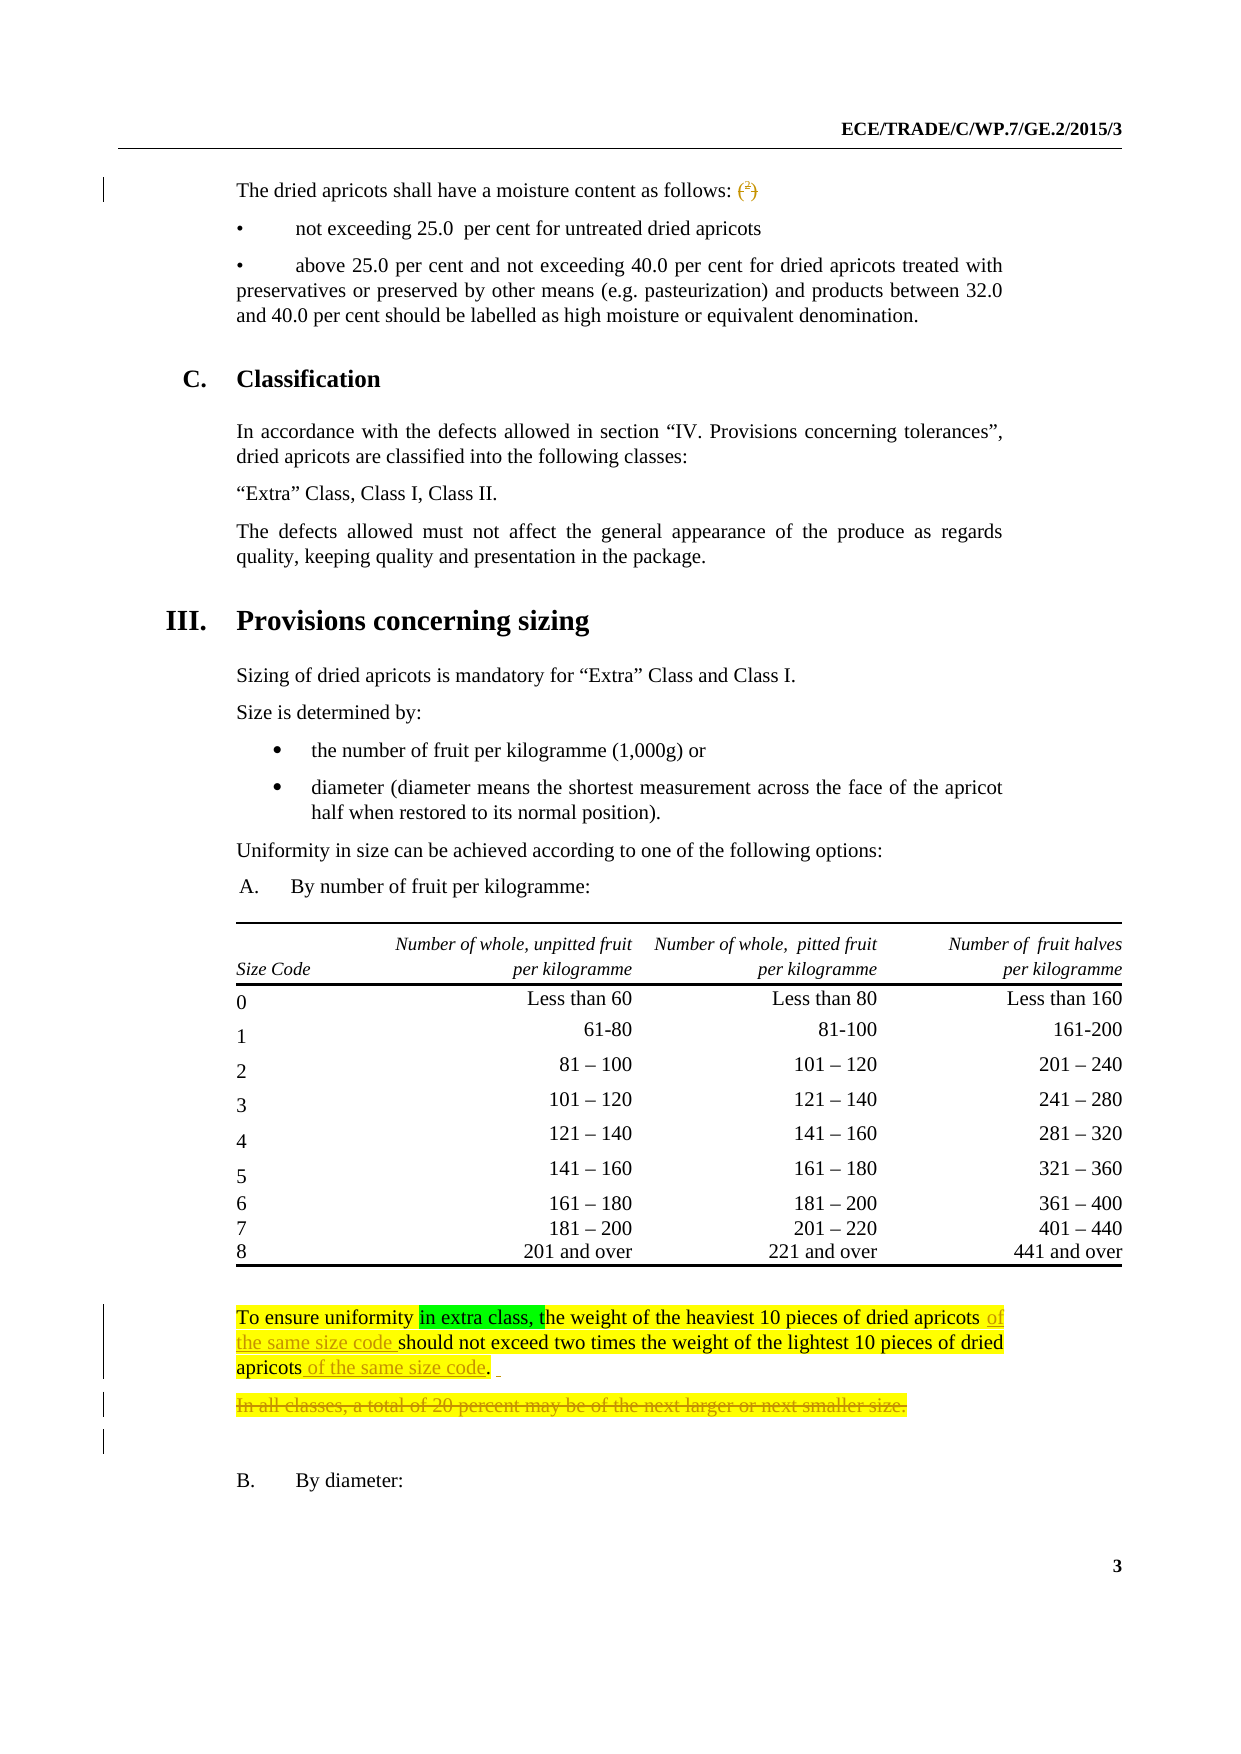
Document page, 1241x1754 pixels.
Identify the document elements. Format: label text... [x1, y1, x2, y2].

text A. By number of fruit per kilogramme: [239, 874, 1122, 898]
text The defects allowed must not affect the general appearance of the produce as regards quality, keeping quality and presentation in the package. [236, 518, 1004, 568]
table_cell Less than 80 [632, 986, 877, 1017]
table_header Number of whole, unpitted fruit per kilogramme [387, 924, 632, 983]
text The dried apricots shall have a moisture content as follows: [236, 177, 1004, 202]
table_cell 121 – 140 [632, 1087, 877, 1121]
table_cell 81 – 100 [387, 1051, 632, 1087]
table_cell 1 [236, 1017, 387, 1051]
table_cell 81-100 [632, 1017, 877, 1051]
table_cell 5 [236, 1156, 387, 1191]
text C. Classification [118, 365, 1004, 393]
text “Extra” Class, Class I, Class II. [236, 480, 1004, 505]
text To ensure uniformity in extra class, the weight of the heaviest 10 pieces of dried apricots should not exceed two times the weight of the lightest 10 pieces of dried apricots. [236, 1354, 1004, 1379]
table_cell Less than 60 [387, 986, 632, 1017]
text Size is determined by: [236, 699, 1004, 724]
text • above 25.0 per cent and not exceeding 40.0 per cent for dried apricots treated with preservatives or preserved by other means (e.g. pasteurization) and products between 32.0 and 40.0 per cent should be labelled as high moisture or equivalent denomination. [236, 252, 1004, 327]
text Sizing of dried apricots is mandatory for “Extra” Class and Class I. [236, 662, 1004, 687]
list the number of fruit per kilogramme (1,000g) or [274, 737, 1004, 762]
table_cell 201 – 220 [632, 1215, 877, 1239]
table_cell 181 – 200 [387, 1215, 632, 1239]
text In accordance with the defects allowed in section “IV. Provisions concerning tolerances”, dried apricots are classified into the following classes: [236, 418, 1004, 468]
table_cell 61-80 [387, 1017, 632, 1051]
text Uniformity in size can be achieved according to one of the following options: [236, 837, 1004, 862]
table_cell 281 – 320 [877, 1121, 1122, 1156]
table_cell 221 and over [632, 1240, 877, 1263]
table_cell 241 – 280 [877, 1087, 1122, 1121]
table_cell 6 [236, 1191, 387, 1215]
table_cell 4 [236, 1121, 387, 1156]
table_cell 2 [236, 1051, 387, 1087]
table_cell 141 – 160 [387, 1156, 632, 1191]
table_cell 121 – 140 [387, 1121, 632, 1156]
list diameter (diameter means the shortest measurement across the face of the apricot half when restored to its normal position). [274, 774, 1004, 824]
table_header Number of whole, pitted fruit per kilogramme [632, 924, 877, 983]
table_cell 141 – 160 [632, 1121, 877, 1156]
table_cell Less than 160 [877, 986, 1122, 1017]
text • not exceeding 25.0 per cent for untreated dried apricots [236, 215, 1004, 240]
table_cell 3 [236, 1087, 387, 1121]
table_cell 201 – 240 [877, 1051, 1122, 1087]
table_cell 201 and over [387, 1240, 632, 1263]
table_cell 321 – 360 [877, 1156, 1122, 1191]
table_cell 361 – 400 [877, 1191, 1122, 1215]
table_header Size Code [236, 924, 387, 983]
table_cell 101 – 120 [632, 1051, 877, 1087]
table_cell 101 – 120 [387, 1087, 632, 1121]
table_cell 401 – 440 [877, 1215, 1122, 1239]
table_cell 7 [236, 1215, 387, 1239]
text B. By diameter: [236, 1467, 1004, 1492]
table_cell 161 – 180 [387, 1191, 632, 1215]
table_cell 161-200 [877, 1017, 1122, 1051]
table_cell 181 – 200 [632, 1191, 877, 1215]
text III. Provisions concerning sizing [118, 605, 1004, 637]
table_cell 0 [236, 986, 387, 1017]
table_cell 8 [236, 1240, 387, 1263]
table_header Number of fruit halves per kilogramme [877, 924, 1122, 983]
table_cell 161 – 180 [632, 1156, 877, 1191]
table_cell 441 and over [877, 1240, 1122, 1263]
